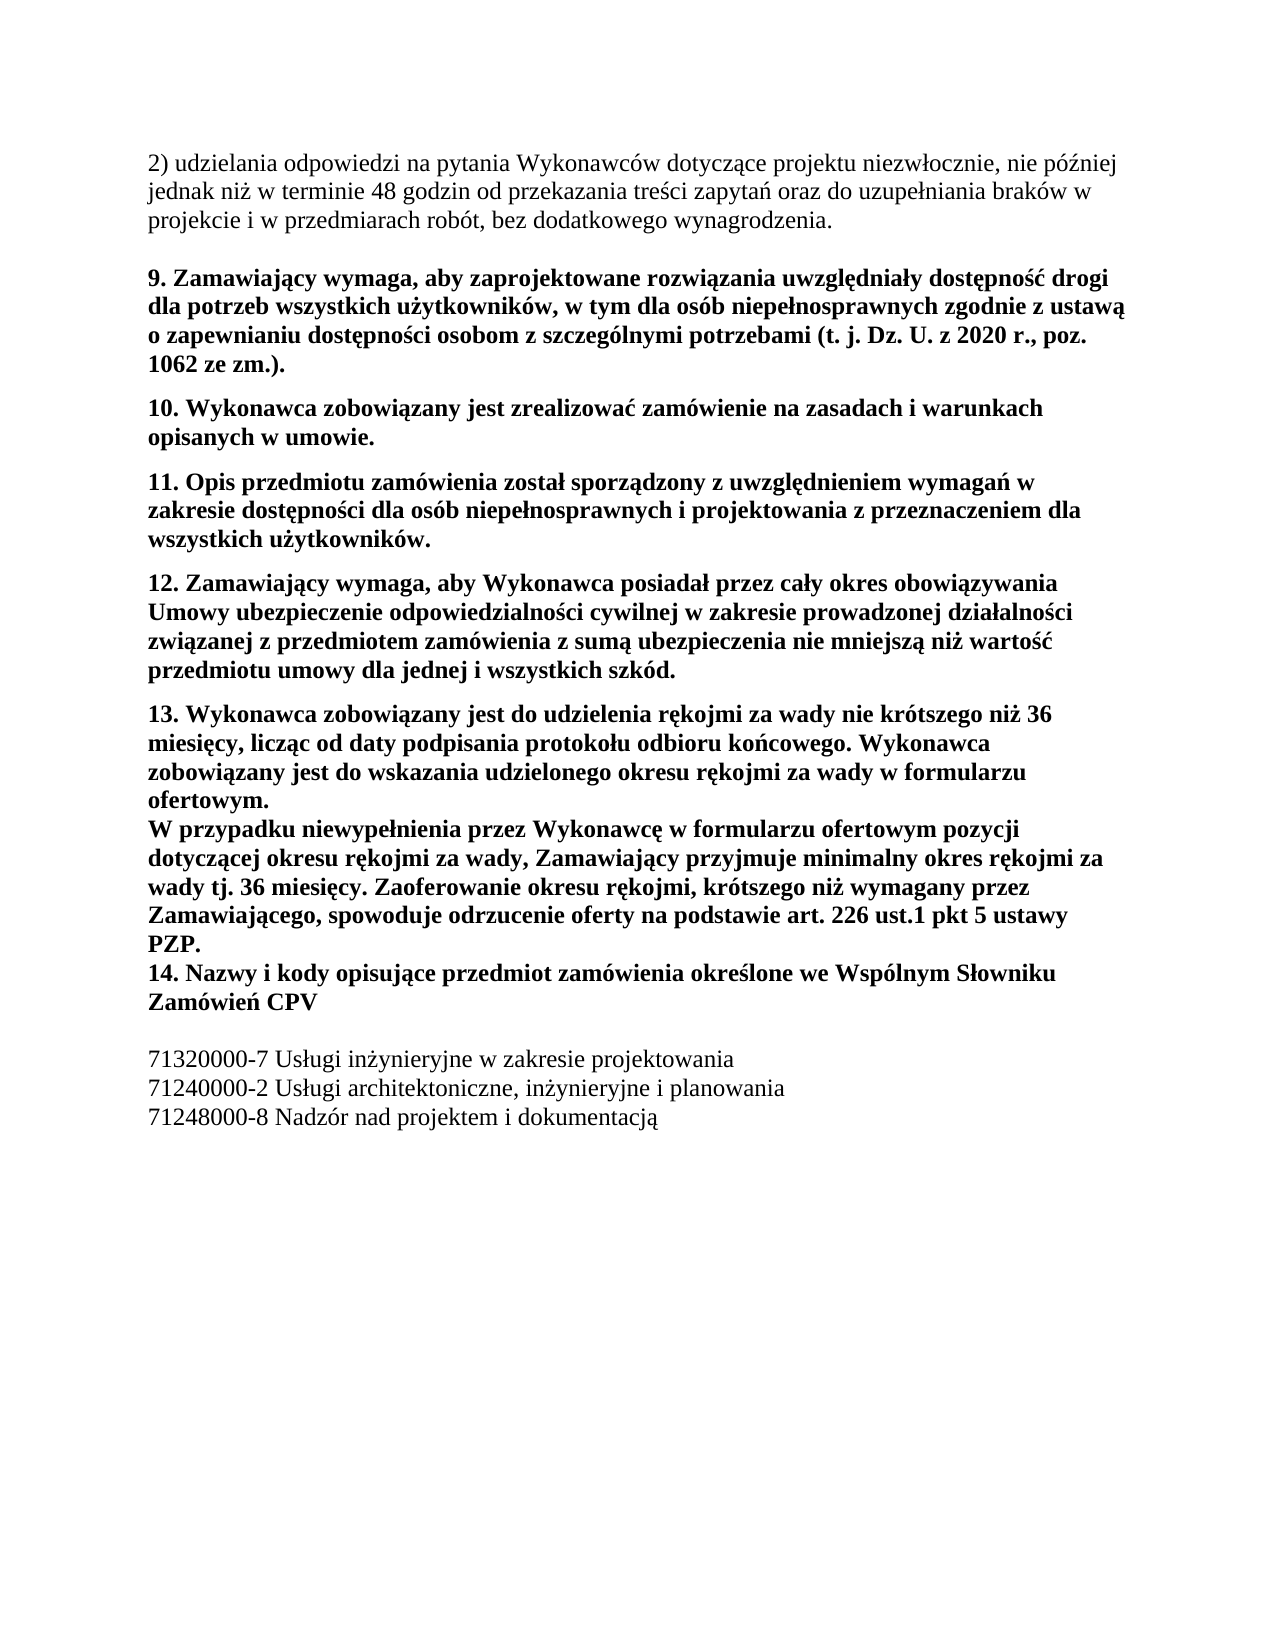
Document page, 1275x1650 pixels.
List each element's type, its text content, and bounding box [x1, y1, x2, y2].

text W przypadku niewypełnienia przez Wykonawcę w formularzu ofertowym pozycji dotyczącej okresu rękojmi za wady, Zamawiający przyjmuje minimalny okres rękojmi za wady tj. 36 miesięcy. Zaoferowanie okresu rękojmi, krótszego niż wymagany przez Zamawiającego, spowoduje odrzucenie oferty na podstawie art. 226 ust.1 pkt 5 ustawy PZP. [148, 814, 1127, 958]
text 14. Nazwy i kody opisujące przedmiot zamówienia określone we Wspólnym Słowniku Zamówień CPV [148, 958, 1127, 1016]
text 9. Zamawiający wymaga, aby zaprojektowane rozwiązania uwzględniały dostępność drogi dla potrzeb wszystkich użytkowników, w tym dla osób niepełnosprawnych zgodnie z ustawą o zapewnianiu dostępności osobom z szczególnymi potrzebami (t. j. Dz. U. z 2020 r., poz. 1062 ze zm.). [148, 263, 1127, 378]
text 10. Wykonawca zobowiązany jest zrealizować zamówienie na zasadach i warunkach opisanych w umowie. [148, 393, 1127, 451]
text 12. Zamawiający wymaga, aby Wykonawca posiadał przez cały okres obowiązywania Umowy ubezpieczenie odpowiedzialności cywilnej w zakresie prowadzonej działalności związanej z przedmiotem zamówienia z sumą ubezpieczenia nie mniejszą niż wartość przedmiotu umowy dla jednej i wszystkich szkód. [148, 568, 1127, 683]
text 71240000-2 Usługi architektoniczne, inżynieryjne i planowania [148, 1073, 1127, 1102]
text 13. Wykonawca zobowiązany jest do udzielenia rękojmi za wady nie krótszego niż 36 miesięcy, licząc od daty podpisania protokołu odbioru końcowego. Wykonawca zobowiązany jest do wskazania udzielonego okresu rękojmi za wady w formularzu ofertowym. [148, 699, 1127, 814]
text 2) udzielania odpowiedzi na pytania Wykonawców dotyczące projektu niezwłocznie, nie później jednak niż w terminie 48 godzin od przekazania treści zapytań oraz do uzupełniania braków w projekcie i w przedmiarach robót, bez dodatkowego wynagrodzenia. [148, 148, 1127, 234]
text 71248000-8 Nadzór nad projektem i dokumentacją [148, 1102, 1127, 1131]
text 11. Opis przedmiotu zamówienia został sporządzony z uwzględnieniem wymagań w zakresie dostępności dla osób niepełnosprawnych i projektowania z przeznaczeniem dla wszystkich użytkowników. [148, 467, 1127, 553]
text 71320000-7 Usługi inżynieryjne w zakresie projektowania [148, 1044, 1127, 1073]
